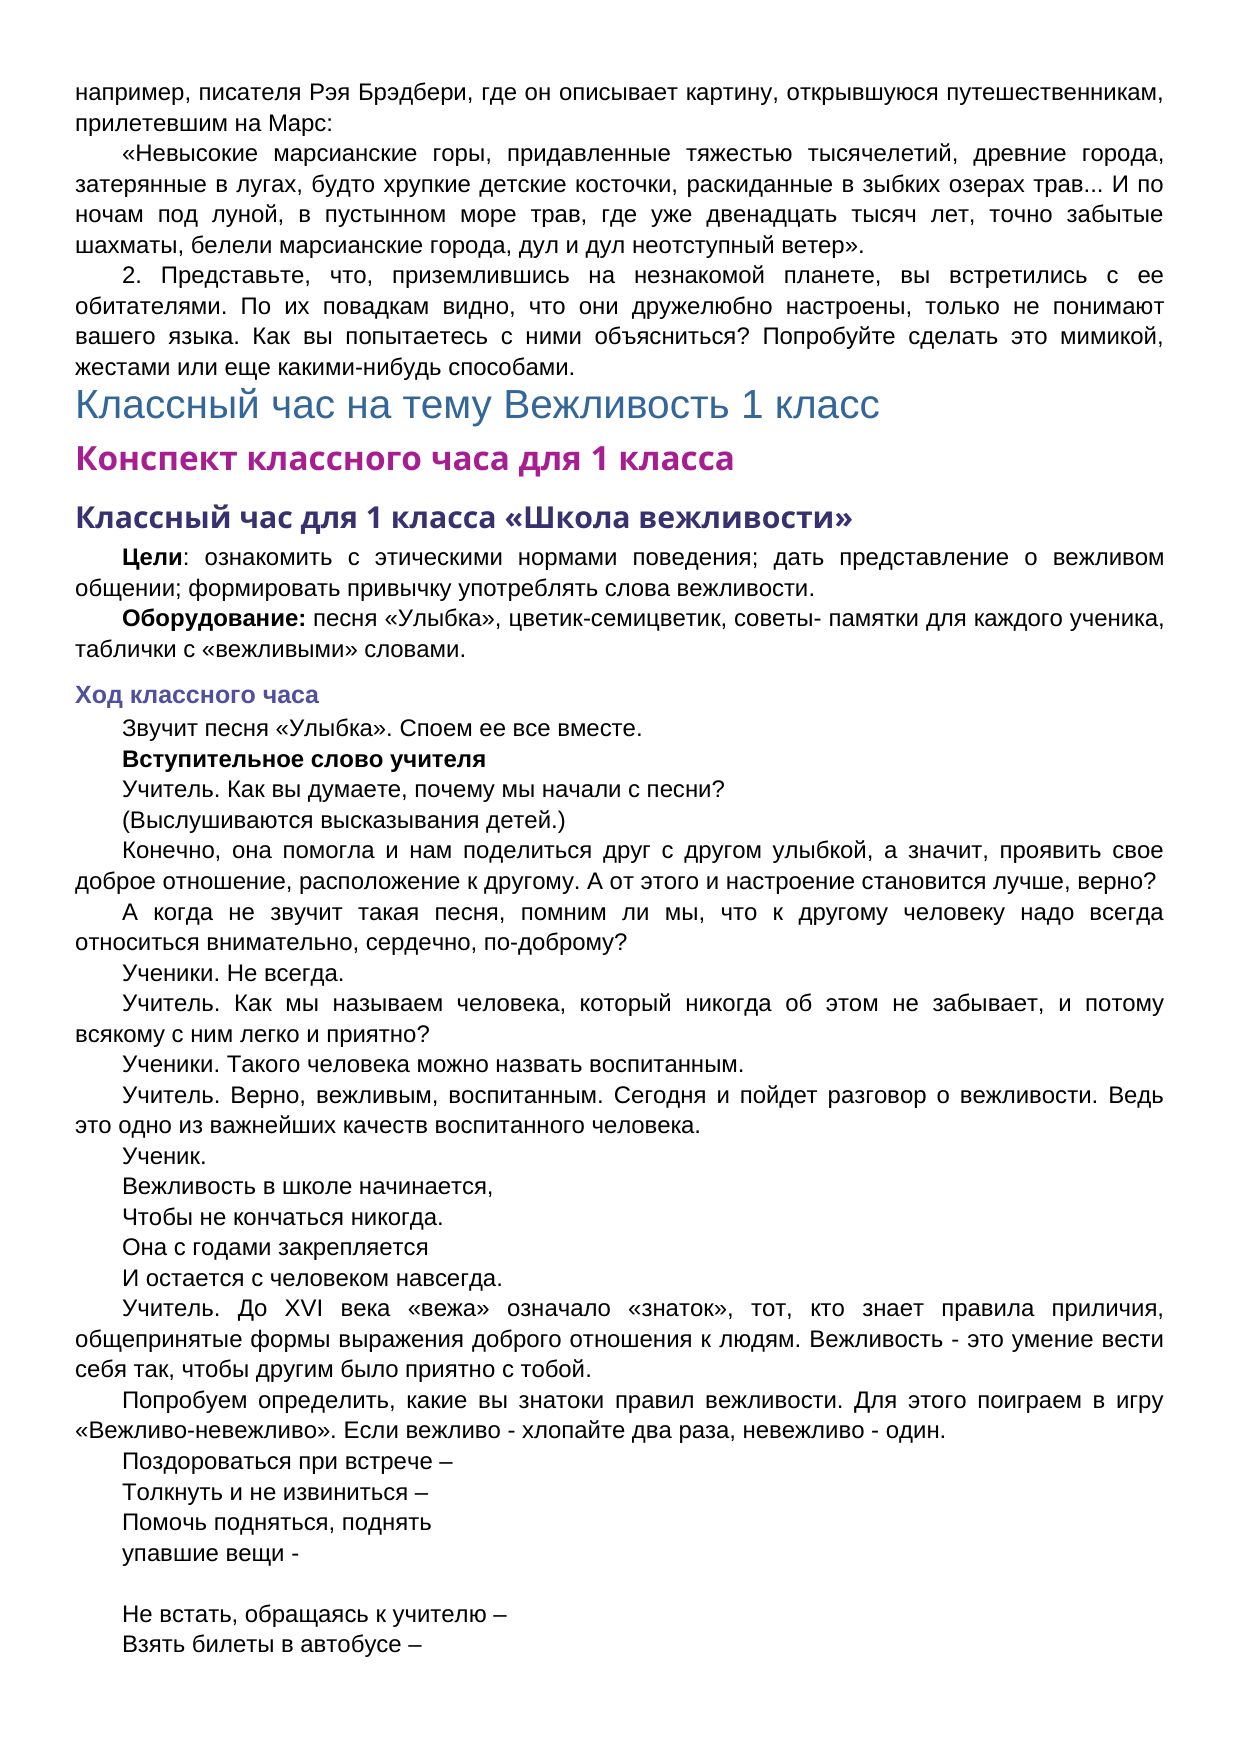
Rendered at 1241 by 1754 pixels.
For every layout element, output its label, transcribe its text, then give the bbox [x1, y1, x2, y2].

text Ученики. Не всегда. [75, 956, 1165, 986]
text Конечно, она помогла и нам поделиться друг с другом улыбкой, а значит, проявить свое доброе отношение, расположение к другому. А от этого и настроение становится лучше, верно? [75, 833, 1165, 894]
text Цели: ознакомить с этическими нормами поведения; дать представление о вежливом общении; формировать привычку употреблять слова вежливости. [75, 540, 1165, 601]
text Она с годами закрепляется [75, 1230, 1165, 1261]
text 2. Представьте, что, приземлившись на незнакомой планете, вы встретились с ее обитателями. По их повадкам видно, что они дружелюбно настроены, только не понимают вашего языка. Как вы попытаетесь с ними объясниться? Попробуйте сделать это мимикой, жестами или еще какими-нибудь способами. [75, 258, 1165, 380]
text Взять билеты в автобусе – [75, 1627, 1165, 1658]
text Не встать, обращаясь к учителю – [75, 1597, 1165, 1627]
text Классный час на тему Вежливость 1 класс [75, 380, 1165, 427]
text «Невысокие марсианские горы, придавленные тяжестью тысячелетий, древние города, затерянные в лугах, будто хрупкие детские косточки, раскиданные в зыбких озерах трав... И по ночам под луной, в пустынном море трав, где уже двенадцать тысяч лет, точно забытые шахматы, белели марсианские города, дул и дул неотступный ветер». [75, 136, 1165, 258]
text Ход классного часа [75, 678, 1165, 708]
text Учитель. Как вы думаете, почему мы начали с песни? [75, 772, 1165, 803]
text Чтобы не кончаться никогда. [75, 1200, 1165, 1230]
text И остается с человеком навсегда. [75, 1261, 1165, 1291]
text А когда не звучит такая песня, помним ли мы, что к другому человеку надо всегда относиться внимательно, сердечно, по-доброму? [75, 894, 1165, 956]
text Оборудование: песня «Улыбка», цветик-семицветик, советы- памятки для каждого ученика, таблички с «вежливыми» словами. [75, 601, 1165, 662]
text Учитель. До XVI века «вежа» означало «знаток», тот, кто знает правила приличия, общепринятые формы выражения доброго отношения к людям. Вежливость - это умение вести себя так, чтобы другим было приятно с тобой. [75, 1291, 1165, 1383]
text Вступительное слово учителя [75, 742, 1165, 772]
text Конспект классного часа для 1 класса [75, 435, 1165, 480]
text Классный час для 1 класса «Школа вежливости» [75, 496, 1165, 537]
text Помочь подняться, поднять [75, 1505, 1165, 1536]
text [75, 75, 1165, 136]
text Толкнуть и не извиниться – [75, 1474, 1165, 1505]
text (Выслушиваются высказывания детей.) [75, 803, 1165, 833]
text Ученики. Такого человека можно назвать воспитанным. [75, 1047, 1165, 1078]
text Звучит песня «Улыбка». Споем ее все вместе. [75, 711, 1165, 742]
text Поздороваться при встрече – [75, 1444, 1165, 1474]
text Учитель. Как мы называем человека, который никогда об этом не забывает, и потому всякому с ним легко и приятно? [75, 986, 1165, 1047]
text упавшие вещи - [75, 1536, 1165, 1566]
text Попробуем определить, какие вы знатоки правил вежливости. Для этого поиграем в игру «Вежливо-невежливо». Если вежливо - хлопайте два раза, невежливо - один. [75, 1383, 1165, 1444]
text Учитель. Верно, вежливым, воспитанным. Сегодня и пойдет разговор о вежливости. Ведь это одно из важнейших качеств воспитанного человека. [75, 1078, 1165, 1139]
text Вежливость в школе начинается, [75, 1169, 1165, 1200]
text Ученик. [75, 1139, 1165, 1169]
